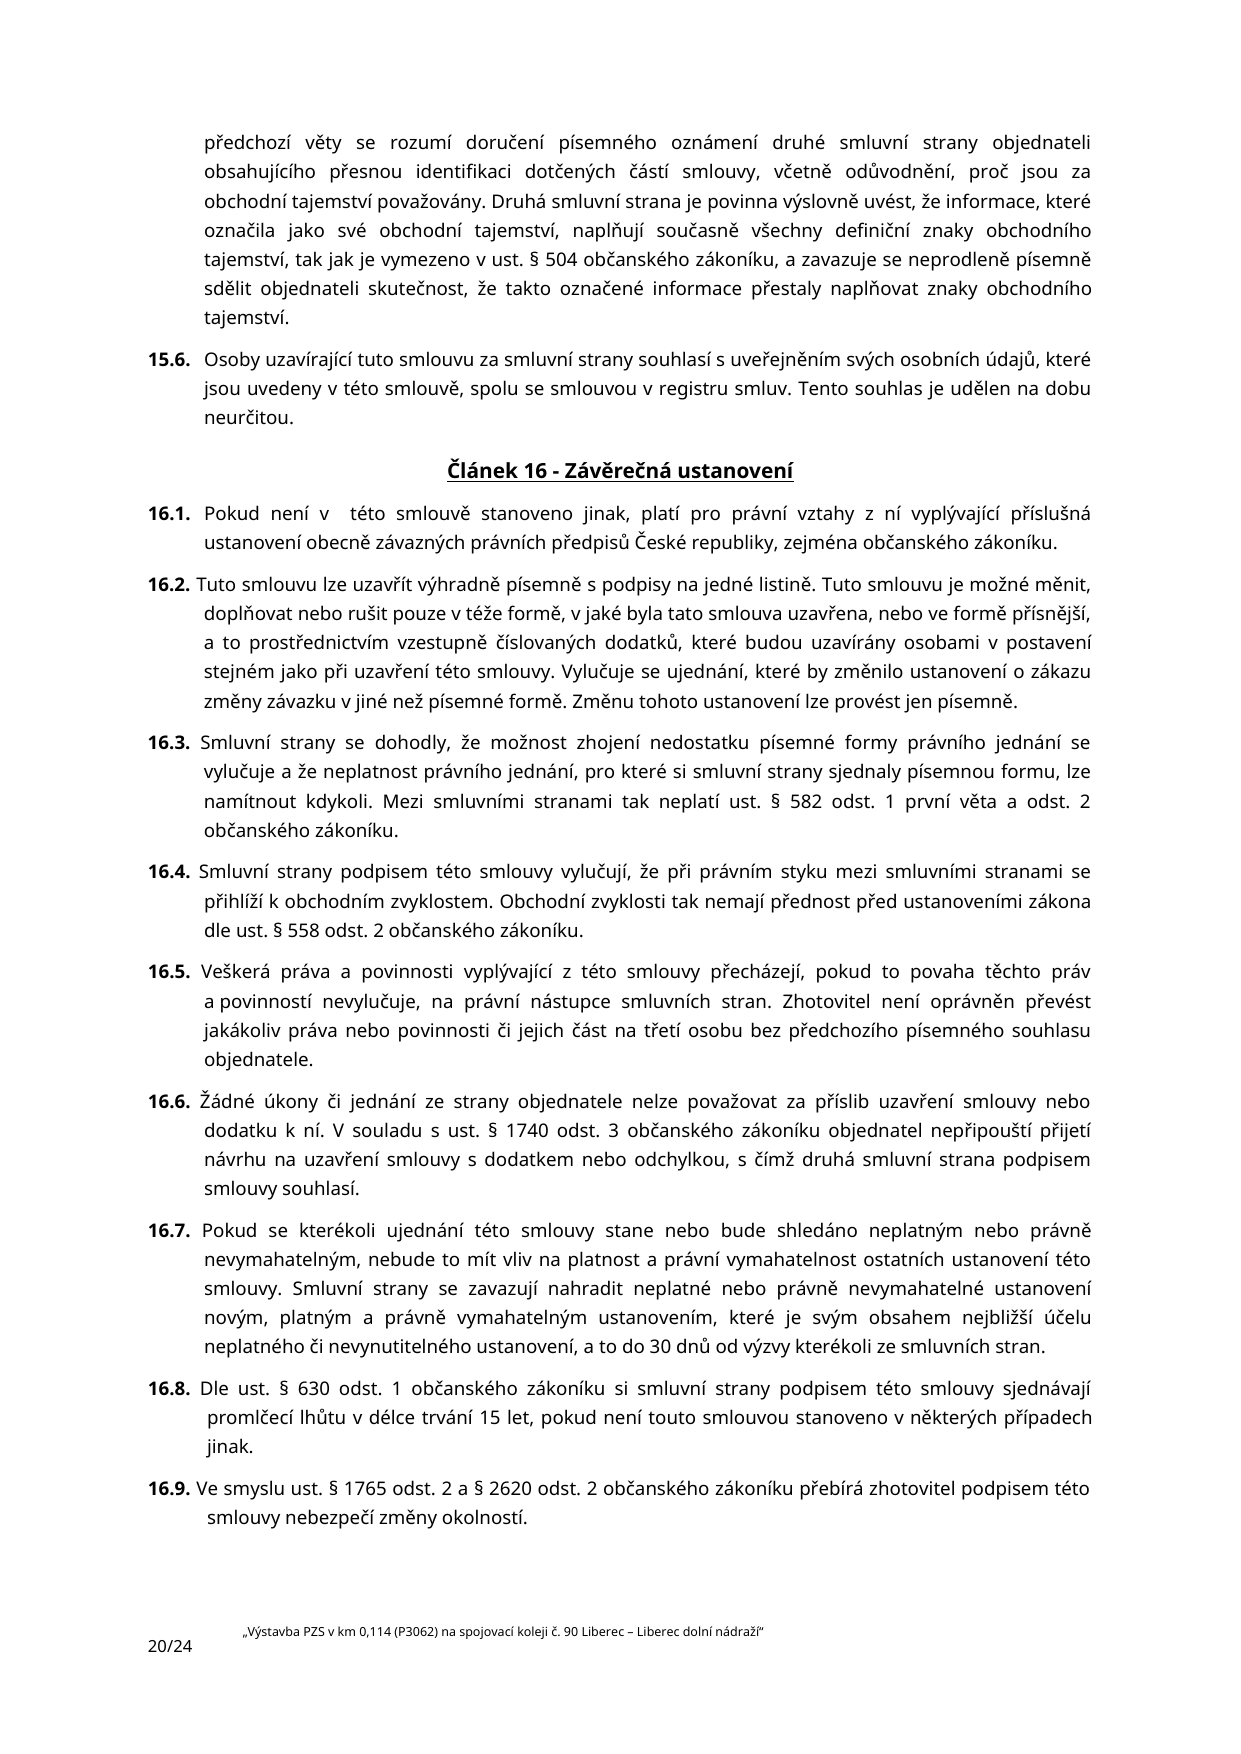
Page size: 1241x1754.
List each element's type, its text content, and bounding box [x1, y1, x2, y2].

text 16.2. Tuto smlouvu lze uzavřít výhradně písemně s podpisy na jedné listině. Tuto smlouvu je možné měnit, doplňovat nebo rušit pouze v téže formě, v jaké byla tato smlouva uzavřena, nebo ve formě přísnější, a to prostřednictvím vzestupně číslovaných dodatků, které budou uzavírány osobami v postavení stejném jako při uzavření této smlouvy. Vylučuje se ujednání, které by změnilo ustanovení o zákazu změny závazku v jiné než písemné formě. Změnu tohoto ustanovení lze provést jen písemně. [147, 568, 1092, 714]
text 15.6. Osoby uzavírající tuto smlouvu za smluvní strany souhlasí s uveřejněním svých osobních údajů, které jsou uvedeny v této smlouvě, spolu se smlouvou v registru smluv. Tento souhlas je udělen na dobu neurčitou. [148, 343, 1092, 431]
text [148, 126, 1092, 331]
text 16.7. Pokud se kterékoli ujednání této smlouvy stane nebo bude shledáno neplatným nebo právně nevymahatelným, nebude to mít vliv na platnost a právní vymahatelnost ostatních ustanovení této smlouvy. Smluvní strany se zavazují nahradit neplatné nebo právně nevymahatelné ustanovení novým, platným a právně vymahatelným ustanovením, které je svým obsahem nejbližší účelu neplatného či nevynutitelného ustanovení, a to do 30 dnů od výzvy kterékoli ze smluvních stran. [148, 1214, 1092, 1360]
text 16.8. Dle ust. § 630 odst. 1 občanského zákoníku si smluvní strany podpisem této smlouvy sjednávají promlčecí lhůtu v délce trvání 15 let, pokud není touto smlouvou stanoveno v některých případech jinak. [148, 1372, 1092, 1460]
text 16.1. Pokud není v této smlouvě stanoveno jinak, platí pro právní vztahy z ní vyplývající příslušná ustanovení obecně závazných právních předpisů České republiky, zejména občanského zákoníku. [148, 497, 1092, 556]
subtitle Článek 16 - Závěrečná ustanovení [148, 456, 1092, 485]
text 16.9. Ve smyslu ust. § 1765 odst. 2 a § 2620 odst. 2 občanského zákoníku přebírá zhotovitel podpisem této smlouvy nebezpečí změny okolností. [148, 1472, 1092, 1531]
text 16.4. Smluvní strany podpisem této smlouvy vylučují, že při právním styku mezi smluvními stranami se přihlíží k obchodním zvyklostem. Obchodní zvyklosti tak nemají přednost před ustanoveními zákona dle ust. § 558 odst. 2 občanského zákoníku. [148, 856, 1092, 943]
text 16.5. Veškerá práva a povinnosti vyplývající z této smlouvy přecházejí, pokud to povaha těchto práv a povinností nevylučuje, na právní nástupce smluvních stran. Zhotovitel není oprávněn převést jakákoliv práva nebo povinnosti či jejich část na třetí osobu bez předchozího písemného souhlasu objednatele. [148, 956, 1092, 1072]
text 16.3. Smluvní strany se dohodly, že možnost zhojení nedostatku písemné formy právního jednání se vylučuje a že neplatnost právního jednání, pro které si smluvní strany sjednaly písemnou formu, lze namítnout kdykoli. Mezi smluvními stranami tak neplatí ust. § 582 odst. 1 první věta a odst. 2 občanského zákoníku. [147, 726, 1092, 843]
text 16.6. Žádné úkony či jednání ze strany objednatele nelze považovat za příslib uzavření smlouvy nebo dodatku k ní. V souladu s ust. § 1740 odst. 3 občanského zákoníku objednatel nepřipouští přijetí návrhu na uzavření smlouvy s dodatkem nebo odchylkou, s čímž druhá smluvní strana podpisem smlouvy souhlasí. [148, 1085, 1092, 1201]
